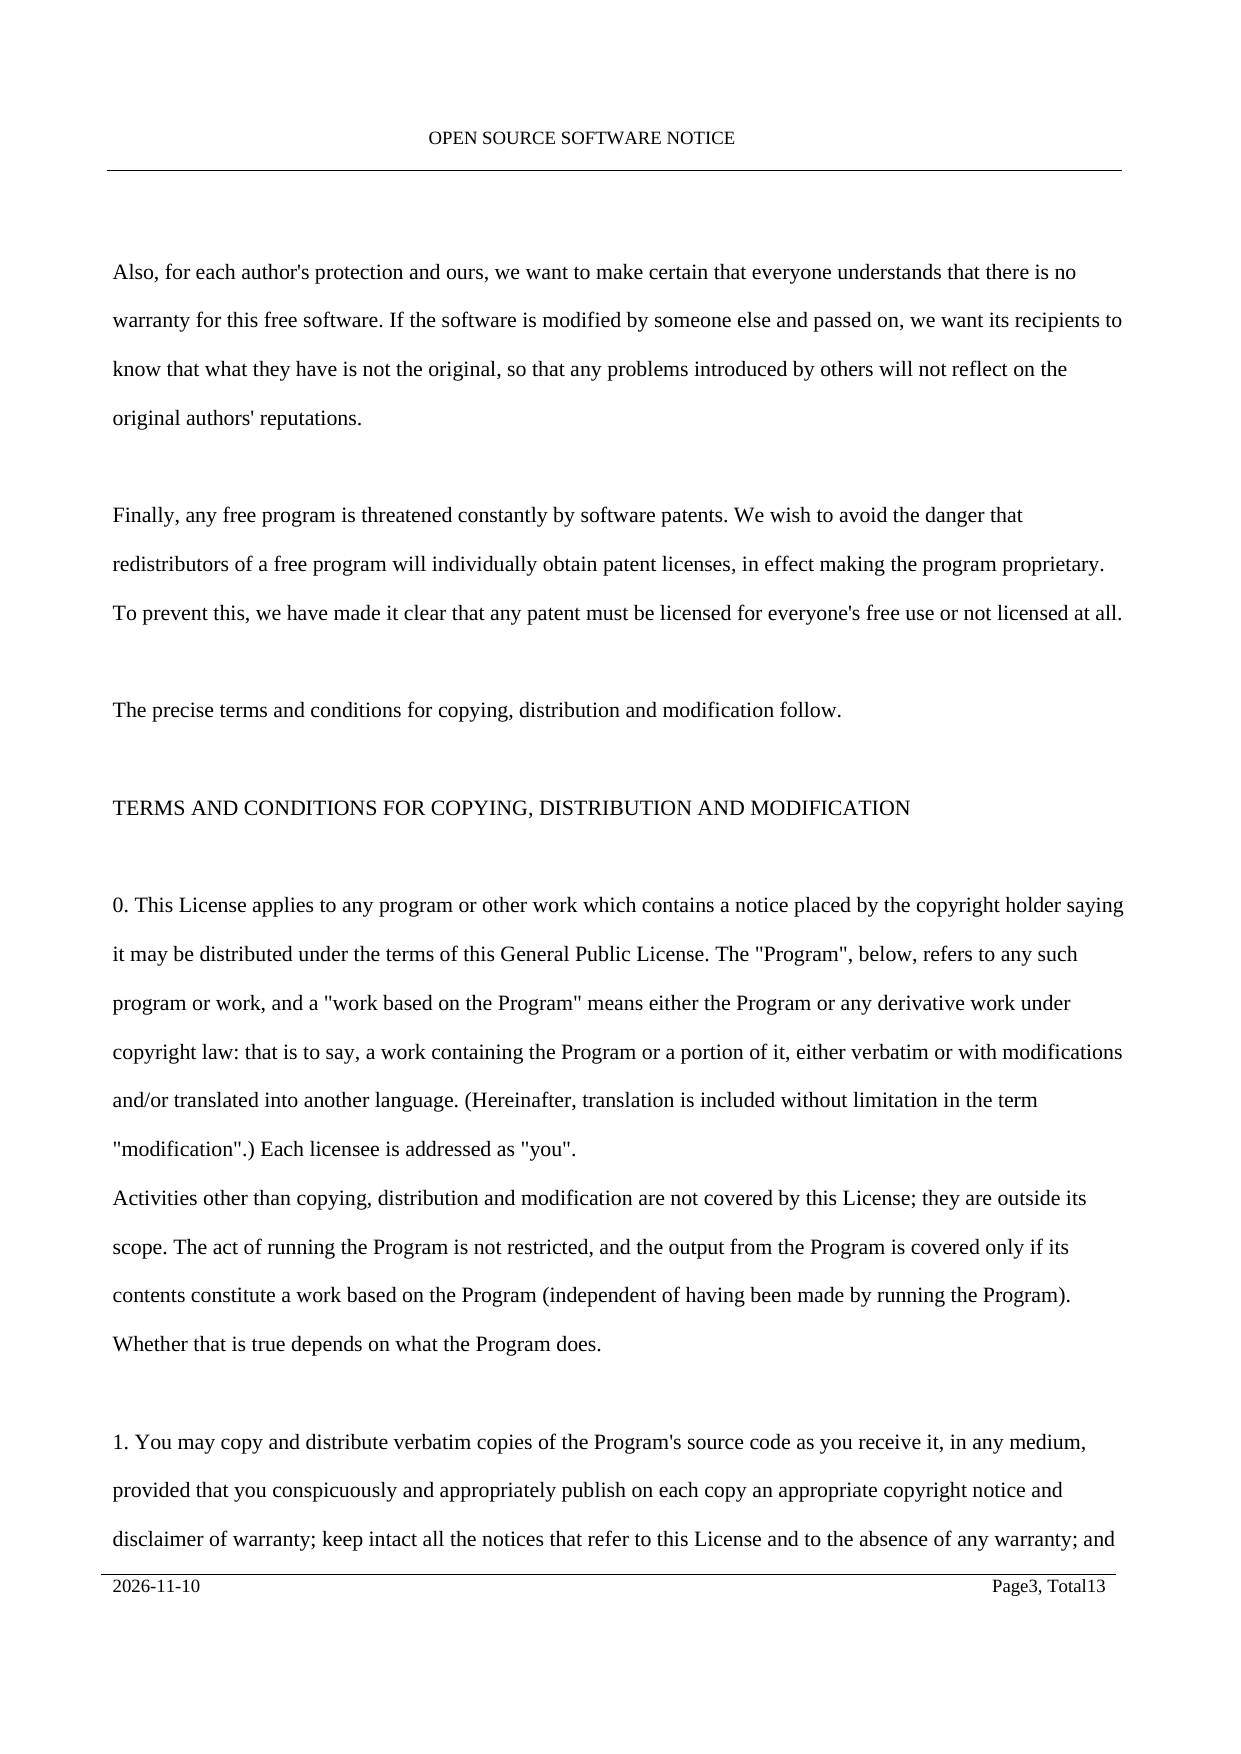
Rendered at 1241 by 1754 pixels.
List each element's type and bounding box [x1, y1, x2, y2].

text [112, 206, 1128, 1555]
